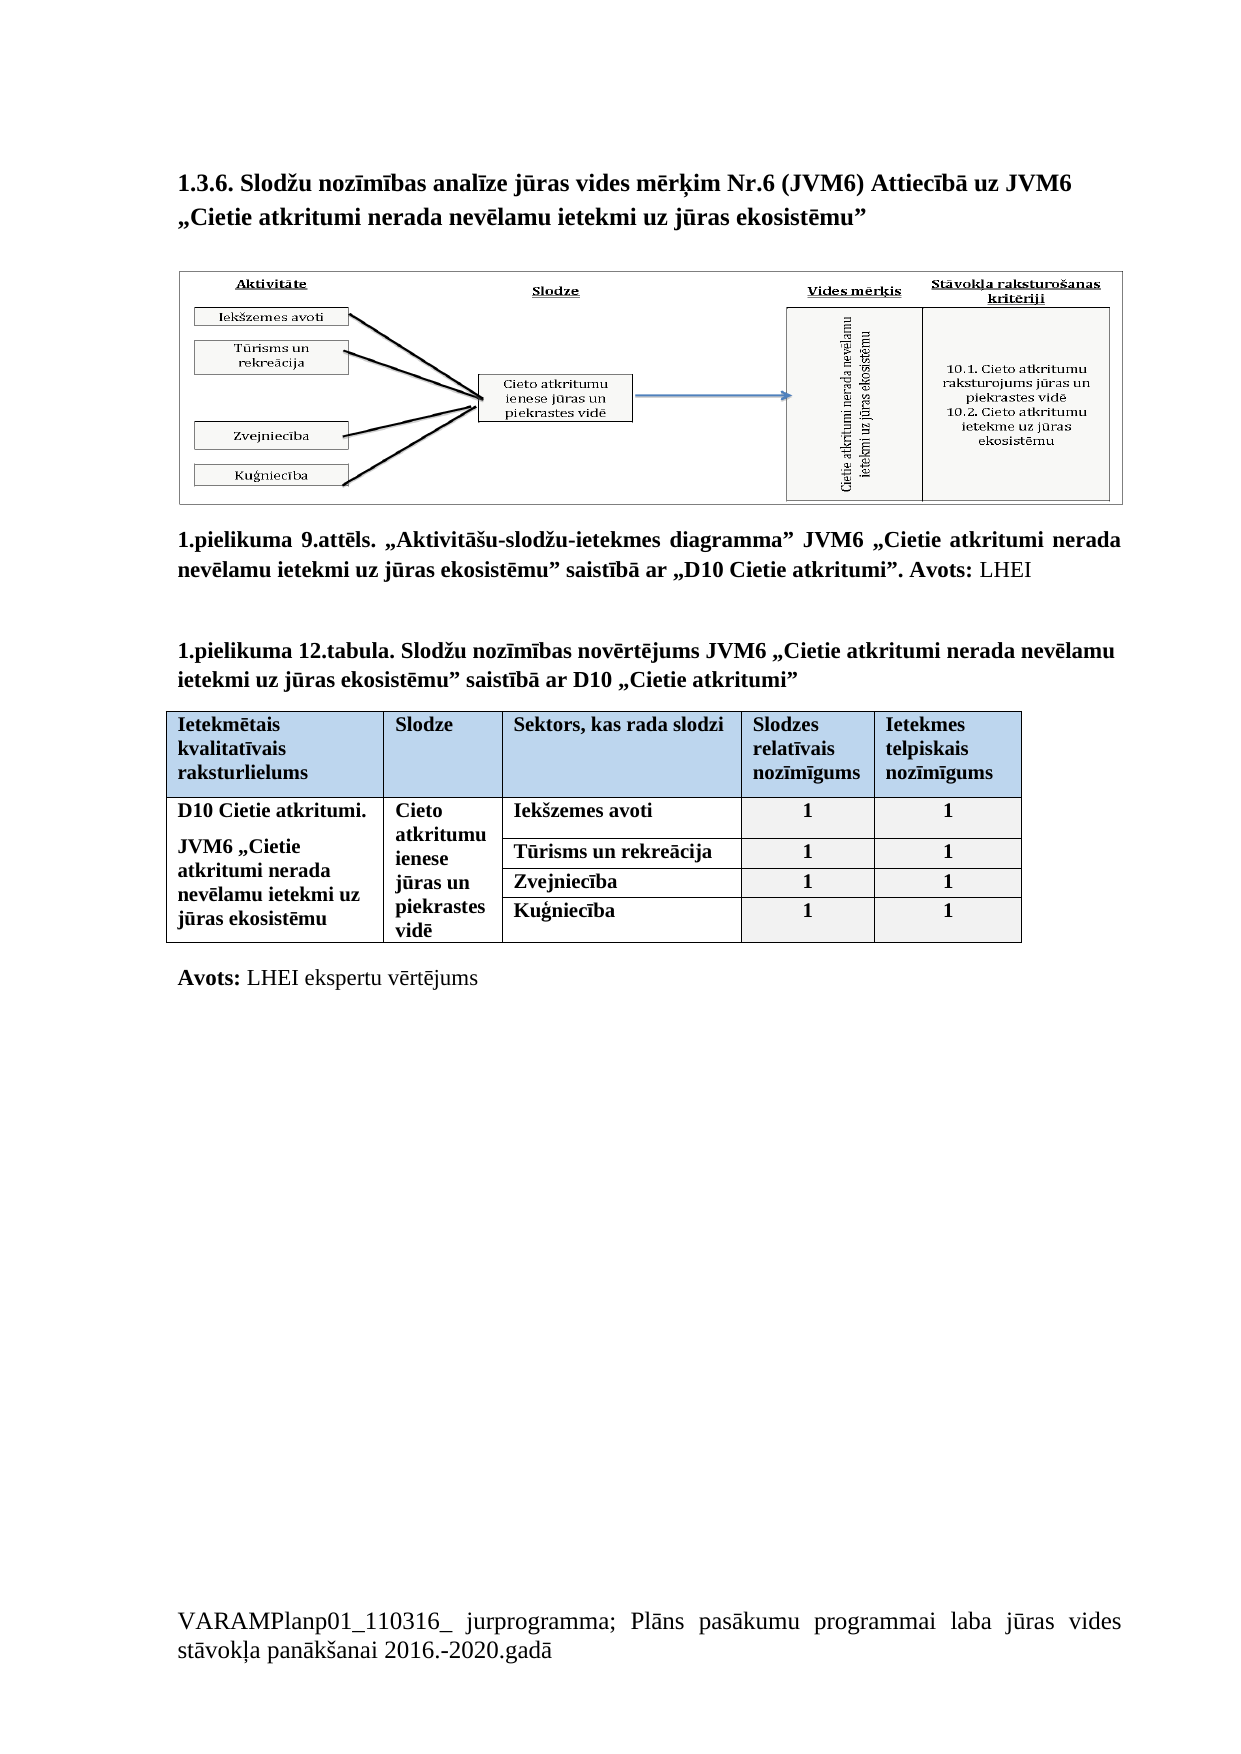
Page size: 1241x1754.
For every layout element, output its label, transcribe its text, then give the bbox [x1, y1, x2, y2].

table_cell 1 [742, 869, 874, 897]
text 1.pielikuma 9.attēls. „Aktivitāšu-slodžu-ietekmes diagramma” JVM6 „Cietie atkritumi nerada nevēlamu ietekmi uz jūras ekosistēmu” saistībā ar „D10 Cietie atkritumi”. Avots: LHEI [177, 526, 1122, 582]
table_cell 1 [875, 839, 1021, 868]
table_cell Cieto atkritumu ienese jūras un piekrastes vidē [384, 798, 502, 942]
table_header Ietekmētais kvalitatīvais raksturlielums [167, 712, 383, 797]
table_cell 1 [875, 869, 1021, 897]
table_cell Kuģniecība [503, 898, 741, 942]
table_header Slodze [384, 712, 502, 797]
table_cell 1 [742, 898, 874, 942]
table_cell 1 [875, 898, 1021, 942]
text 1.pielikuma 12.tabula. Slodžu nozīmības novērtējums JVM6 „Cietie atkritumi nerada nevēlamu ietekmi uz jūras ekosistēmu” saistībā ar D10 „Cietie atkritumi” [177, 637, 1122, 692]
table_header Sektors, kas rada slodzi [503, 712, 741, 797]
subtitle 1.3.6. Slodžu nozīmības analīze jūras vides mērķim Nr.6 (JVM6) Attiecībā uz JVM6 „Cietie atkritumi nerada nevēlamu ietekmi uz jūras ekosistēmu” [177, 168, 1122, 230]
table_cell 1 [875, 798, 1021, 838]
table_cell 1 [742, 839, 874, 868]
table_cell Iekšzemes avoti [503, 798, 741, 838]
table_cell 1 [742, 798, 874, 838]
table_header Slodzes relatīvais nozīmīgums [742, 712, 874, 797]
table_header Ietekmes telpiskais nozīmīgums [875, 712, 1021, 797]
table_cell D10 Cietie atkritumi. JVM6 „Cietie atkritumi nerada nevēlamu ietekmi uz jūras ekosistēmu [167, 798, 383, 942]
table_cell Zvejniecība [503, 869, 741, 897]
subtitle Avots: LHEI ekspertu vērtējums1.3.7. Slodžu nozīmības analīze jūras vides mērķim Nr.7 (JVM7) „Troksnis un cita veida enerģija nerada nevēlamu ietekmi uz jūras ekosistēmu” [177, 964, 1122, 990]
table_cell Tūrisms un rekreācija [503, 839, 741, 868]
